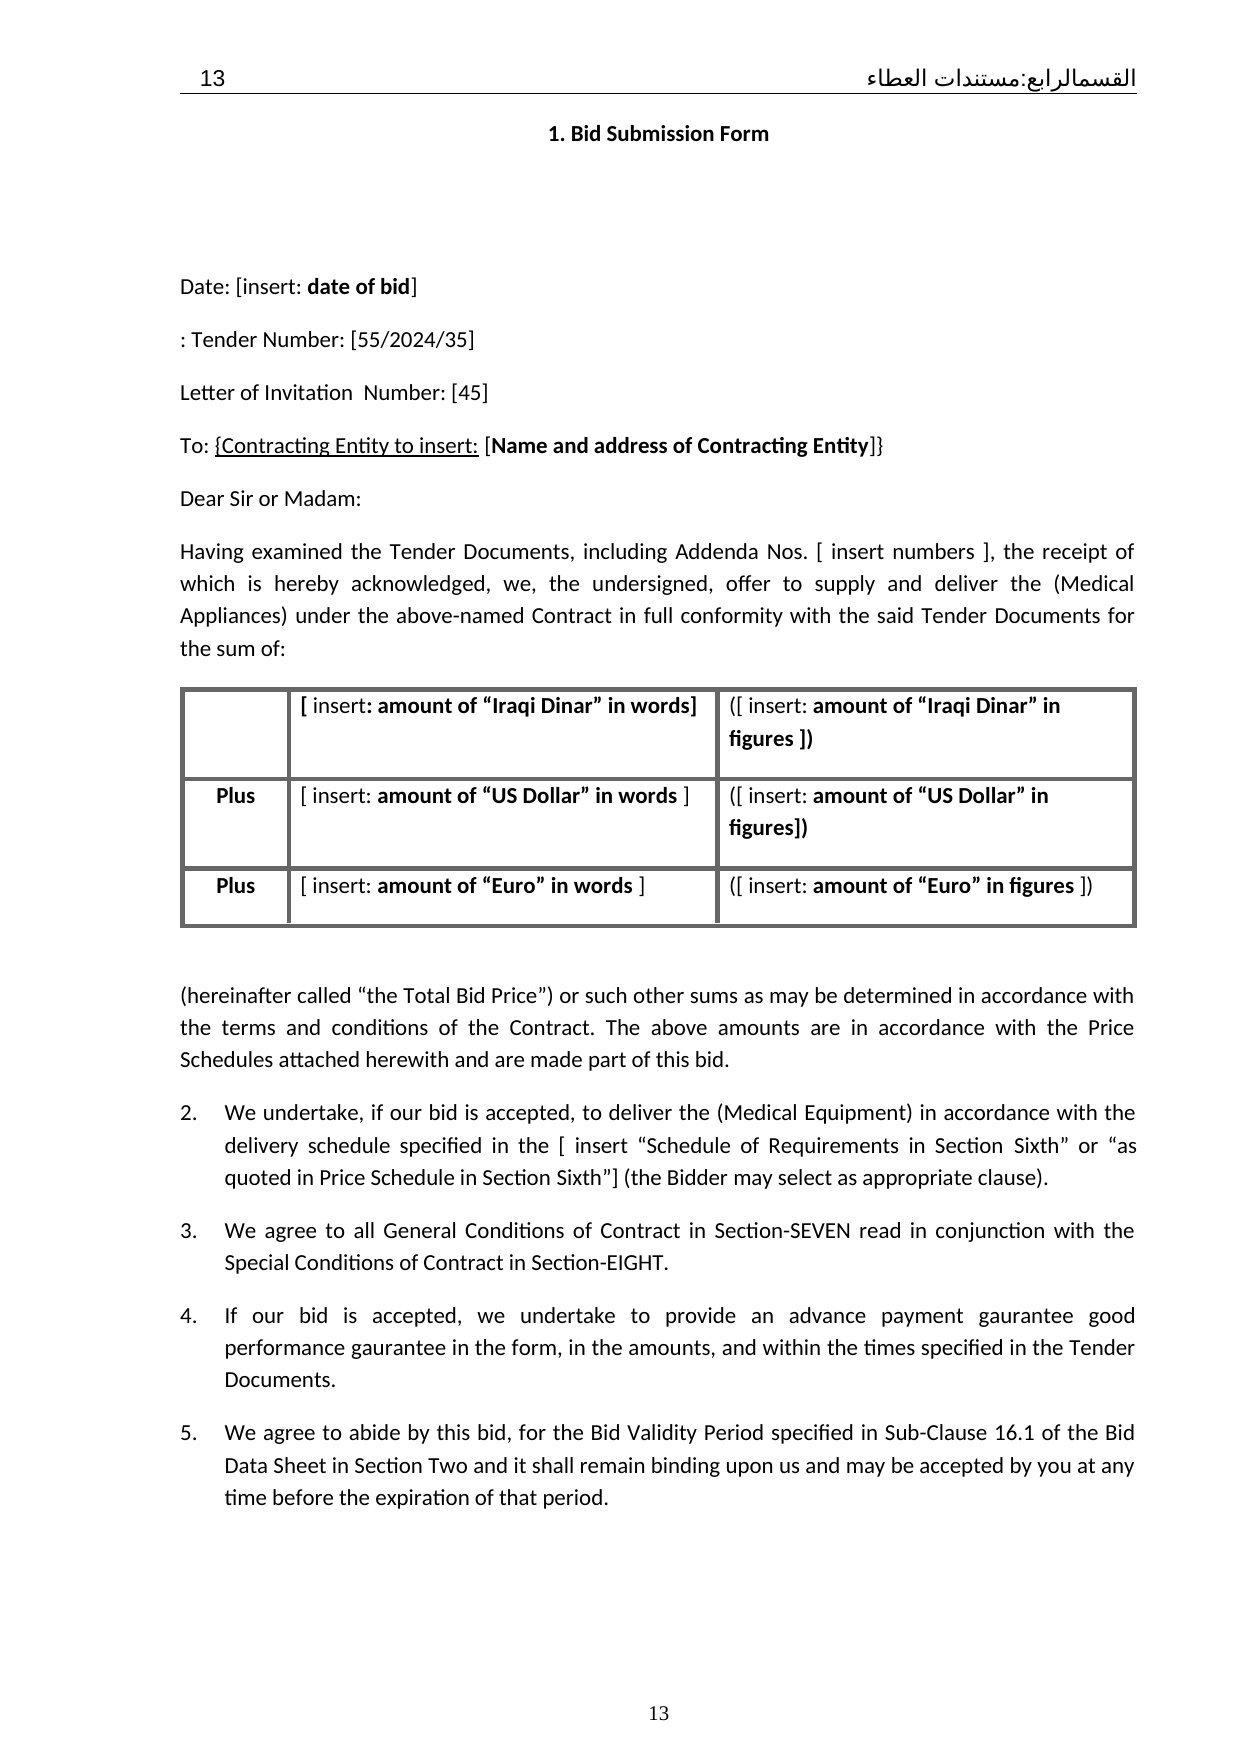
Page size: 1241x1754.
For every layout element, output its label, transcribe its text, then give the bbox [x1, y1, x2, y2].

table_header ([ insert: amount of “Iraqi Dinar” in figures ]) [720, 692, 1132, 776]
table_cell Plus [185, 871, 287, 923]
text 1. Bid Submission Form [180, 119, 1137, 147]
table_header [ insert: amount of “Iraqi Dinar” in words] [291, 692, 715, 776]
text 5. We agree to abide by this bid, for the Bid Validity Period specified in Sub-Clause 16.1 of the Bid Data Sheet in Section Two and it shall remain binding upon us and may be accepted by you at any time before the expiration of that period. [180, 1418, 1137, 1511]
table_header [185, 692, 287, 776]
text : Tender Number: [55/2024/35] [180, 325, 1137, 353]
text Letter of Invitation Number: [45] [180, 378, 1137, 406]
text Having examined the Tender Documents, including Addenda Nos. [ insert numbers ], the receipt of which is hereby acknowledged, we, the undersigned, offer to supply and deliver the (Medical Appliances) under the above-named Contract in full conformity with the said Tender Documents for the sum of: [180, 537, 1137, 662]
table_cell ([ insert: amount of “Euro” in figures ]) [720, 871, 1132, 923]
table_cell ([ insert: amount of “US Dollar” in figures]) [720, 781, 1132, 866]
text 3. We agree to all General Conditions of Contract in Section-SEVEN read in conjunction with the Special Conditions of Contract in Section-EIGHT. [180, 1216, 1137, 1276]
text 2. We undertake, if our bid is accepted, to deliver the (Medical Equipment) in accordance with the delivery schedule specified in the [ insert “Schedule of Requirements in Section Sixth” or “as quoted in Price Schedule in Section Sixth”] (the Bidder may select as appropriate clause). [180, 1098, 1137, 1191]
text Date: [insert: date of bid] [180, 272, 1137, 300]
text (hereinafter called “the Total Bid Price”) or such other sums as may be determined in accordance with the terms and conditions of the Contract. The above amounts are in accordance with the Price Schedules attached herewith and are made part of this bid. [180, 981, 1137, 1073]
table_cell [ insert: amount of “US Dollar” in words ] [291, 781, 715, 866]
text 4. If our bid is accepted, we undertake to provide an advance payment gaurantee good performance gaurantee in the form, in the amounts, and within the times specified in the Tender Documents. [180, 1301, 1137, 1393]
table_cell Plus [185, 781, 287, 866]
text Dear Sir or Madam: [180, 484, 1137, 512]
table_cell [ insert: amount of “Euro” in words ] [291, 871, 715, 923]
text To: {Contracting Entity to insert: [Name and address of Contracting Entity]} [180, 431, 1137, 459]
